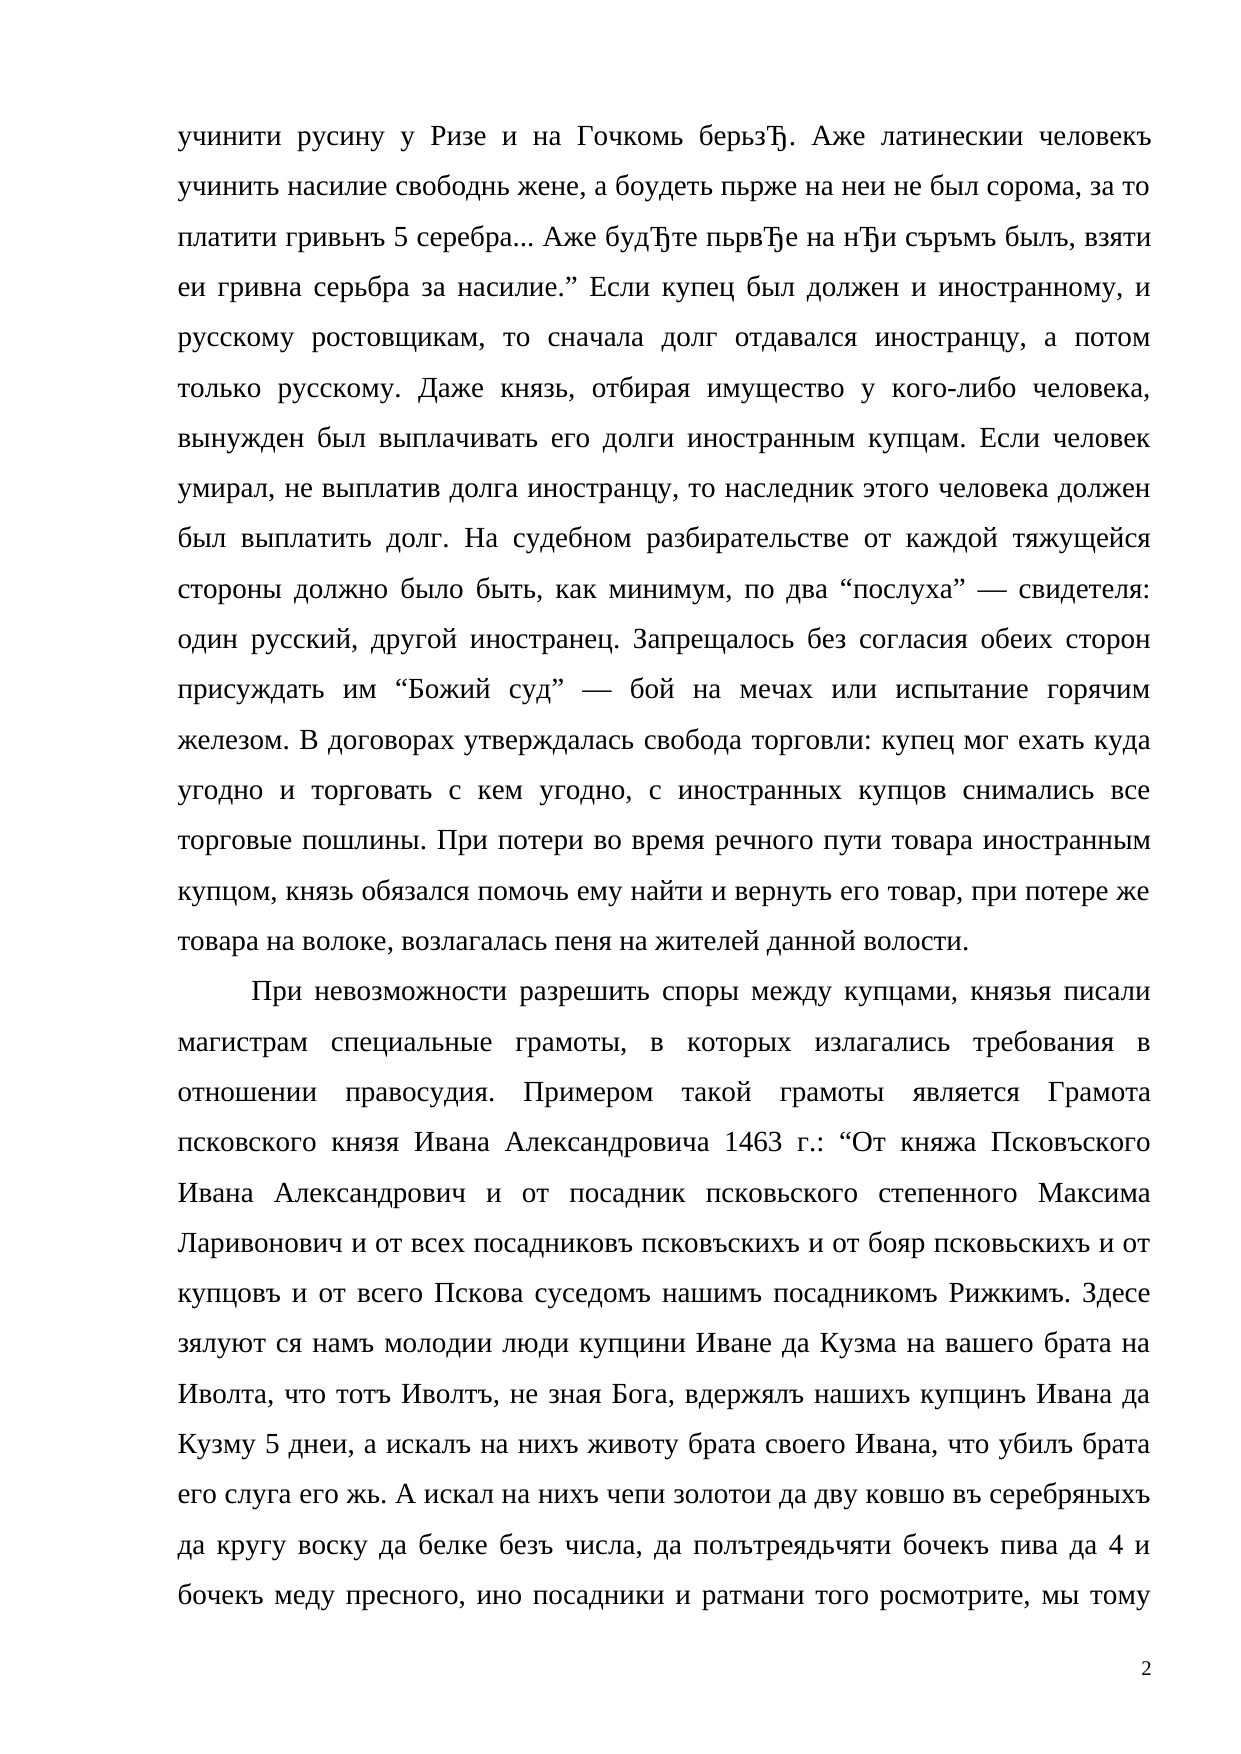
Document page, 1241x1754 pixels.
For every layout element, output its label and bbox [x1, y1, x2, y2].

text [177, 973, 1152, 1611]
text [177, 118, 1152, 957]
